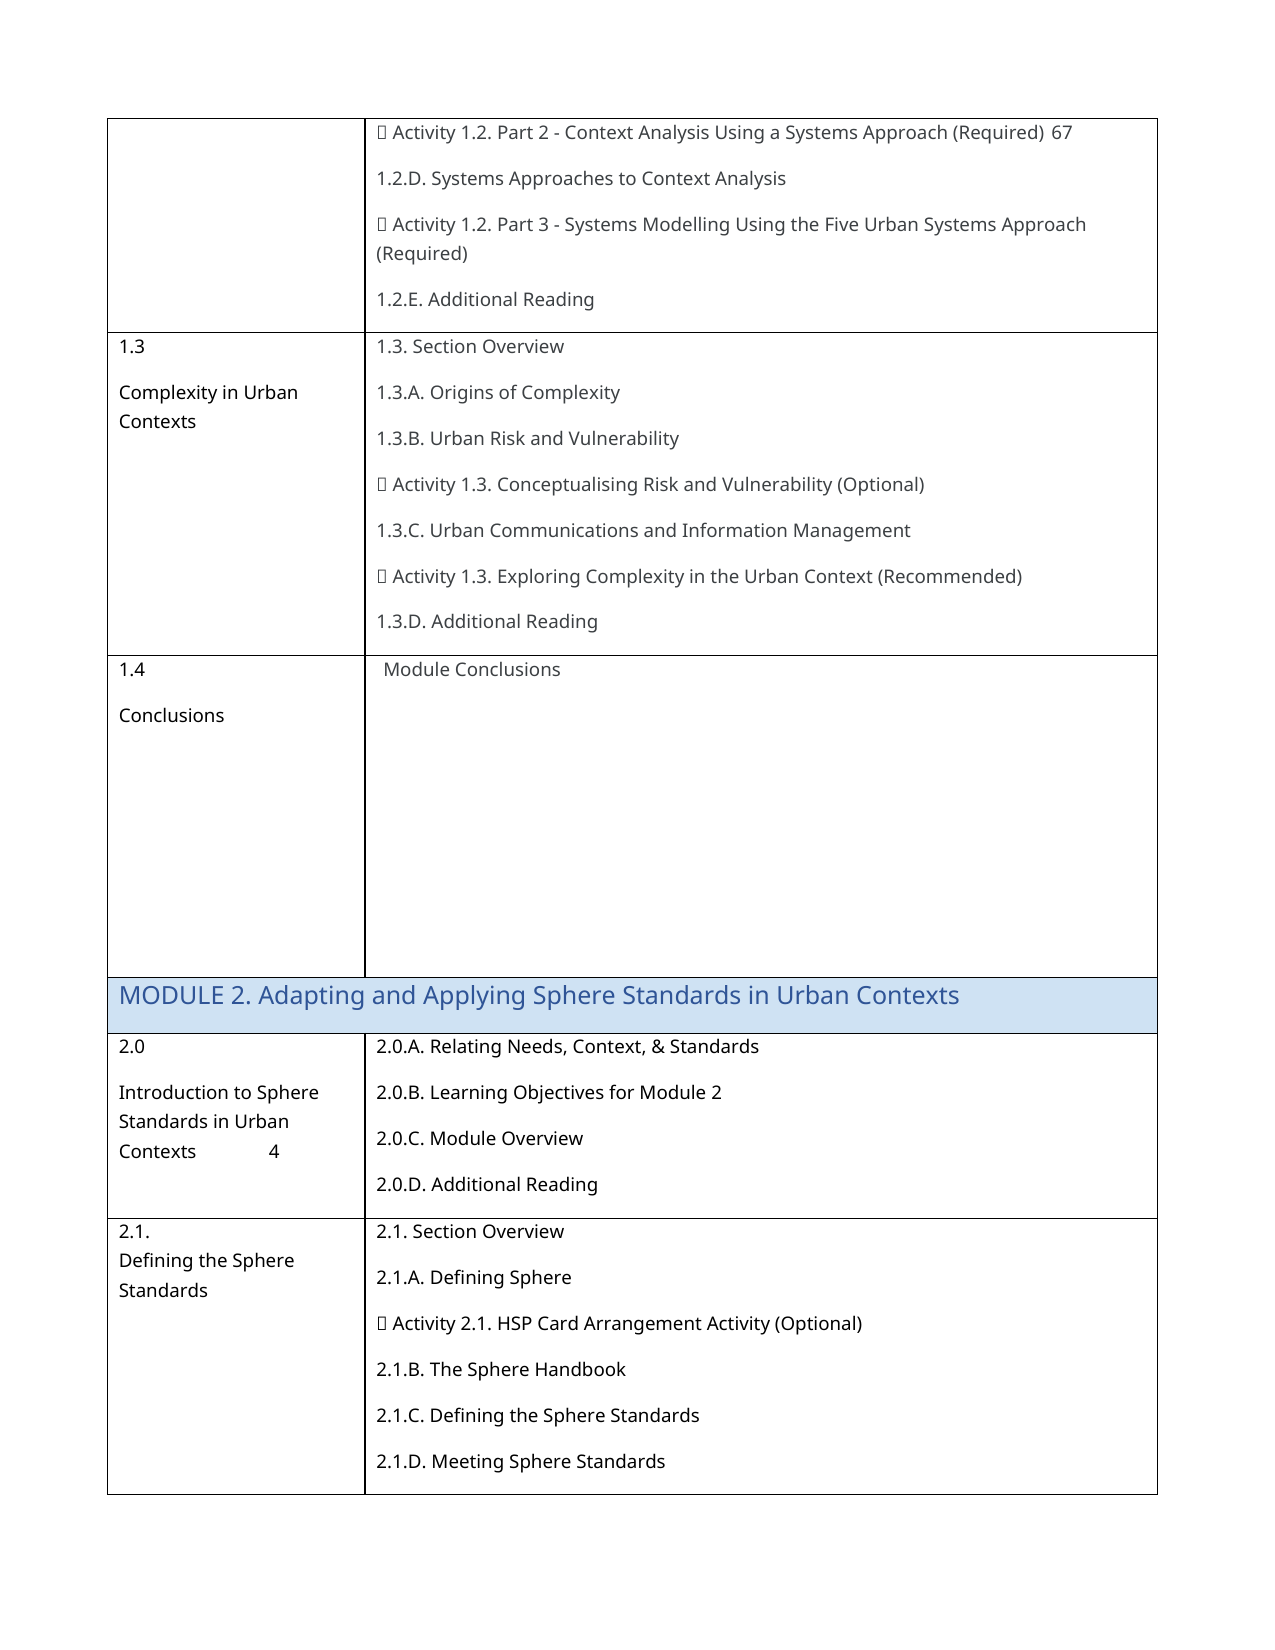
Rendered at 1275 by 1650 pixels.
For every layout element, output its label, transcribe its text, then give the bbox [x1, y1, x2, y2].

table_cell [108, 119, 364, 332]
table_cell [108, 1219, 364, 1494]
table_cell 2.0.A. Relating Needs, Context, & Standards 2.0.B. Learning Objectives for Module 2 2.0.C. Module Overview 2.0.D. Additional Reading [366, 1034, 1157, 1217]
table_cell MODULE 2. Adapting and Applying Sphere Standards in Urban Contexts [108, 978, 1157, 1033]
table_cell 2.0 Introduction to Sphere Standards in Urban Contexts 4 [108, 1034, 364, 1217]
table_cell 1.3. Section Overview 1.3.A. Origins of Complexity 1.3.B. Urban Risk and Vulnerability 🔵 Activity 1.3. Conceptualising Risk and Vulnerability (Optional) 1.3.C. Urban Communications and Information Management 🔵 Activity 1.3. Exploring Complexity in the Urban Context (Recommended) 1.3.D. Additional Reading [366, 333, 1157, 655]
table_cell 1.4 Conclusions [108, 656, 364, 977]
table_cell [366, 1219, 1157, 1494]
table_cell 1.3 Complexity in Urban Contexts [108, 333, 364, 655]
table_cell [366, 119, 1157, 332]
table_cell Module Conclusions [366, 656, 1157, 977]
